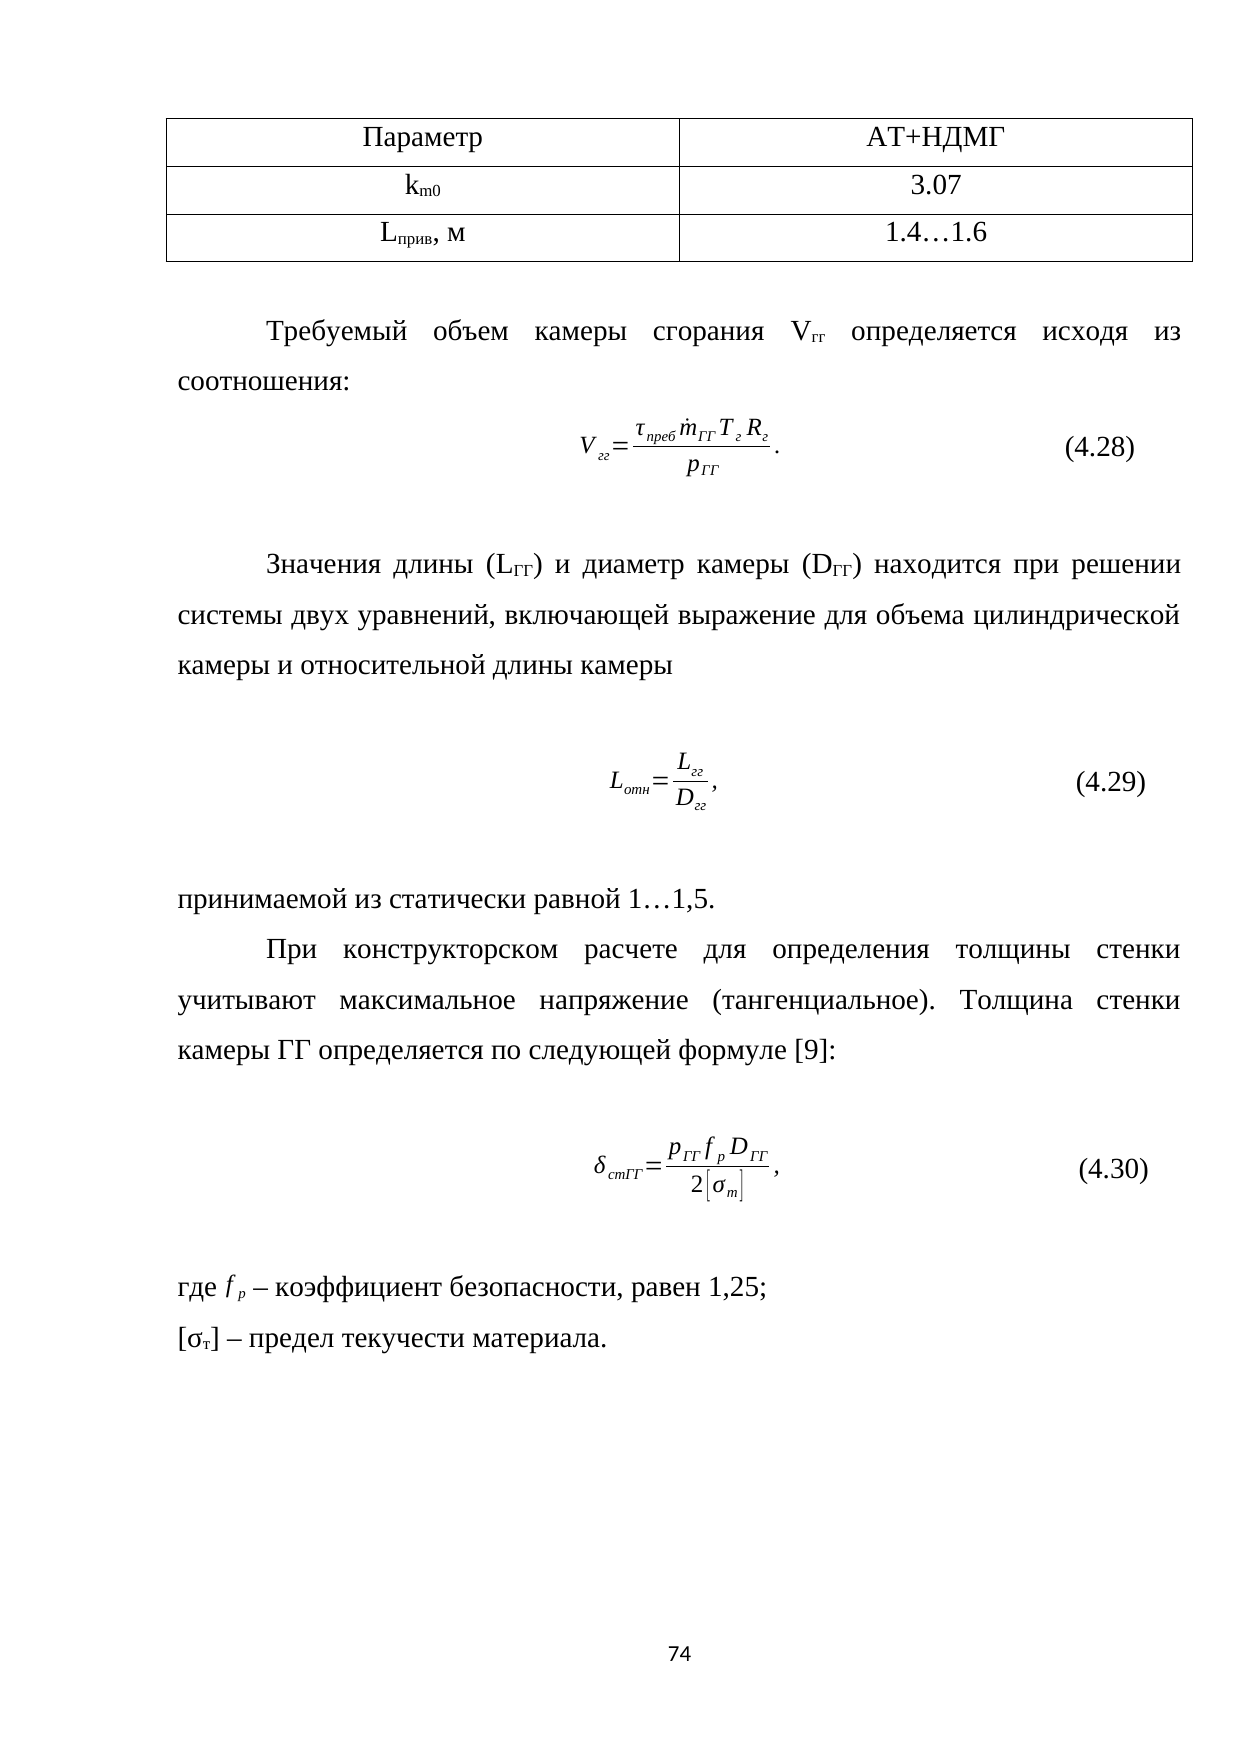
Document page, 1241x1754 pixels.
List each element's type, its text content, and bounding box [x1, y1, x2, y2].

table_header Параметр [167, 119, 679, 166]
text принимаемой из статически равной 1…1,5. [177, 881, 1181, 915]
text [σт] – предел текучести материала. [177, 1320, 1181, 1353]
text Требуемый объем камеры сгорания Vгг определяется исходя из соотношения: [177, 313, 1181, 396]
table_cell Lприв, м [167, 215, 679, 261]
text (4.30) [177, 1133, 1181, 1202]
text (4.28) [177, 413, 1181, 479]
text При конструкторском расчете для определения толщины стенки учитывают максимальное напряжение (тангенциальное). Толщина стенки камеры ГГ определяется по следующей формуле [9]: [177, 932, 1181, 1066]
table_cell km0 [167, 167, 679, 213]
table_cell 3.07 [680, 167, 1192, 213]
table_cell 1.4…1.6 [680, 215, 1192, 261]
table_header АТ+НДМГ [680, 119, 1192, 166]
text Значения длины (LГГ) и диаметр камеры (DГГ) находится при решении системы двух уравнений, включающей выражение для объема цилиндрической камеры и относительной длины камеры [177, 547, 1181, 681]
text где – коэффициент безопасности, равен 1,25; [177, 1269, 1181, 1303]
text (4.29) [177, 748, 1181, 814]
